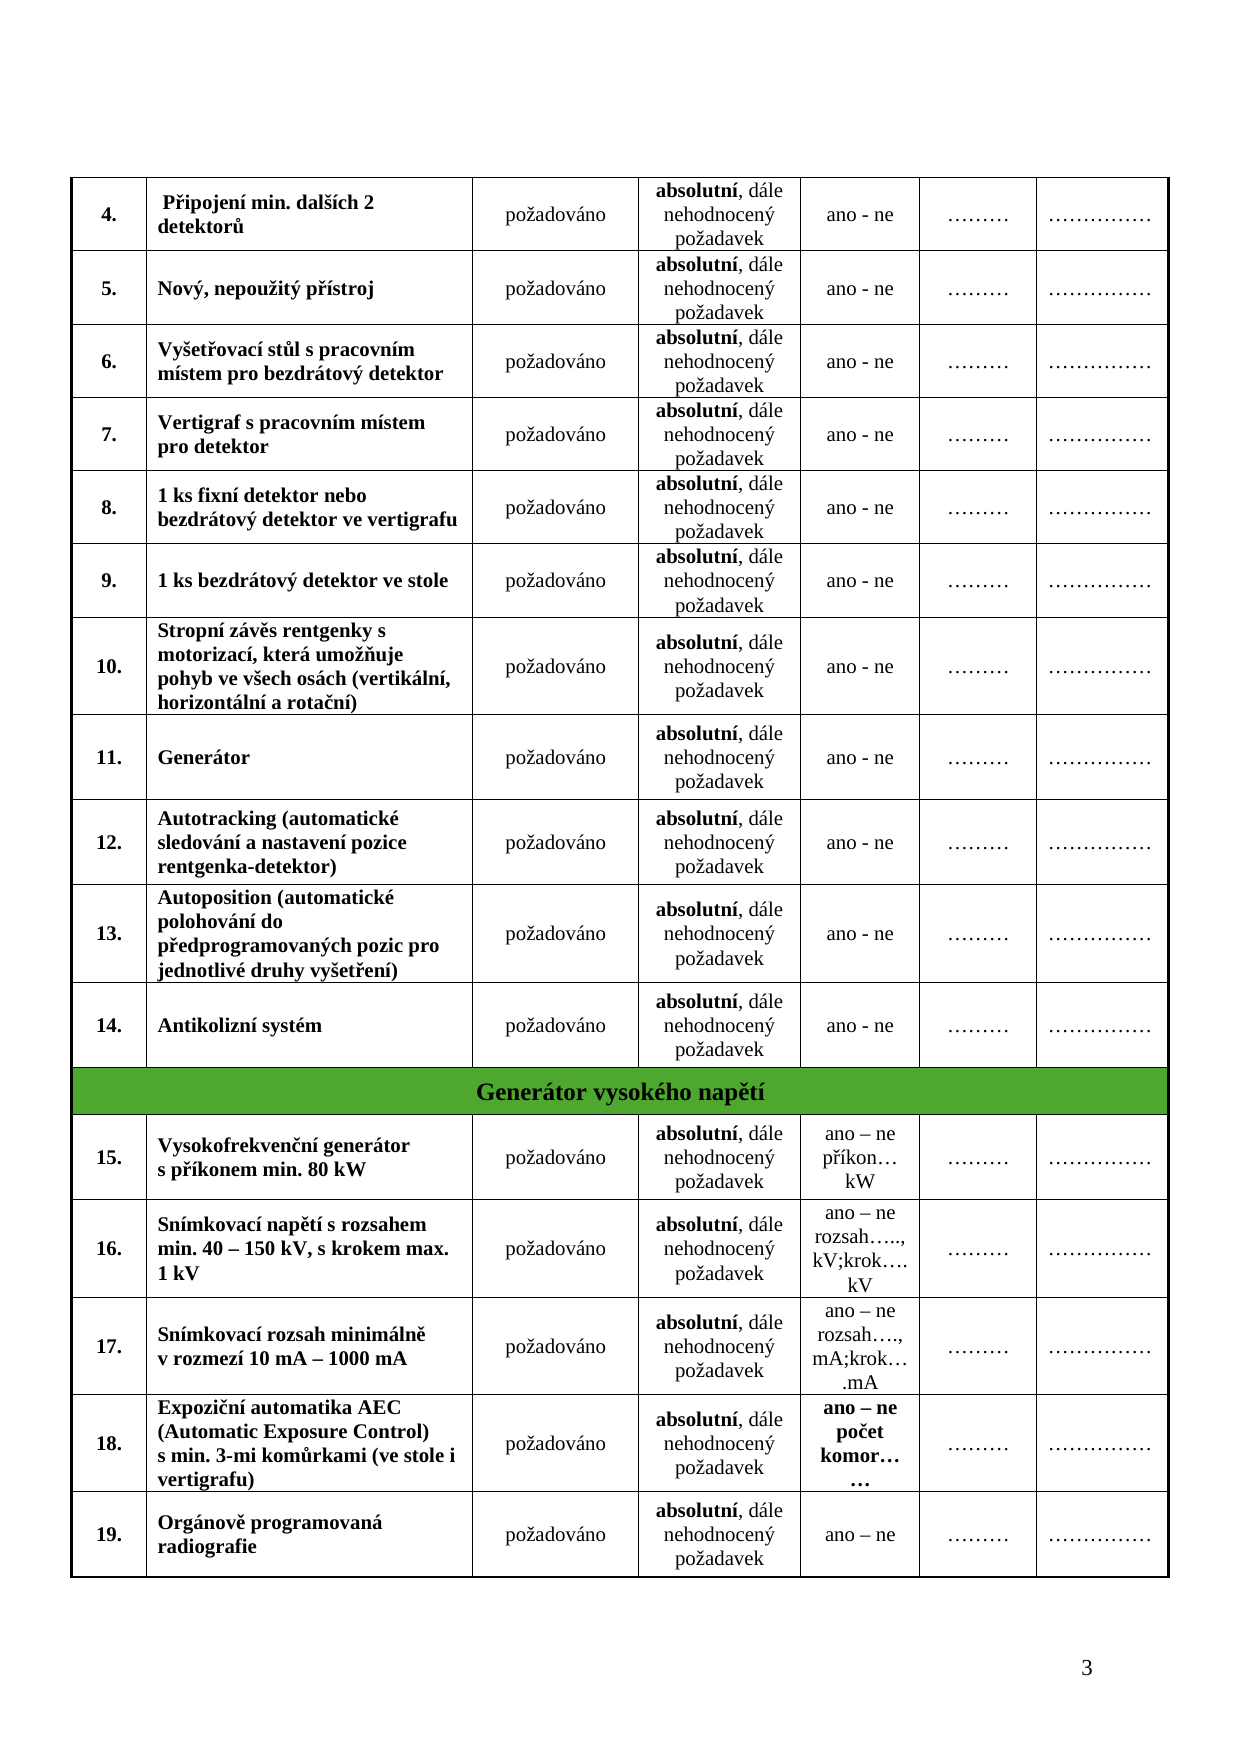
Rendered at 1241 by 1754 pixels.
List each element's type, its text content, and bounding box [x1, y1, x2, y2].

table_cell absolutní, dále nehodnocený požadavek [639, 715, 800, 799]
table_cell požadováno [473, 715, 638, 799]
table_cell …………… [1037, 325, 1167, 397]
table_cell 14. [73, 983, 146, 1067]
table_cell Vysokofrekvenční generátor s příkonem min. 80 kW [147, 1115, 472, 1199]
table_cell Vyšetřovací stůl s pracovním místem pro bezdrátový detektor [147, 325, 472, 397]
table_cell absolutní, dále nehodnocený požadavek [639, 544, 800, 617]
table_cell absolutní, dále nehodnocený požadavek [639, 618, 800, 714]
table_cell ano – ne počet komor…… [801, 1395, 919, 1491]
table_cell absolutní, dále nehodnocený požadavek [639, 1200, 800, 1297]
table_cell absolutní, dále nehodnocený požadavek [639, 325, 800, 397]
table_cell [639, 1492, 800, 1576]
table_cell ano - ne [801, 618, 919, 714]
table_cell požadováno [473, 398, 638, 470]
table_cell 18. [73, 1395, 146, 1491]
table_cell ano - ne [801, 715, 919, 799]
table_cell požadováno [473, 800, 638, 884]
table_cell ano - ne [801, 398, 919, 470]
table_cell …………… [1037, 1395, 1167, 1491]
table_cell 1 ks bezdrátový detektor ve stole [147, 544, 472, 617]
table_cell …………… [1037, 1200, 1167, 1297]
table_cell požadováno [473, 544, 638, 617]
table_cell Snímkovací rozsah minimálně v rozmezí 10 mA – 1000 mA [147, 1298, 472, 1394]
table_cell …………… [1037, 618, 1167, 714]
table_cell ano – ne [801, 1492, 919, 1576]
table_cell …………… [1037, 251, 1167, 324]
table_cell ……… [920, 251, 1036, 324]
table_cell Snímkovací napětí s rozsahem min. 40 – 150 kV, s krokem max. 1 kV [147, 1200, 472, 1297]
table_cell ……… [920, 1115, 1036, 1199]
table_cell 17. [73, 1298, 146, 1394]
table_cell 13. [73, 885, 146, 982]
table_cell Vertigraf s pracovním místem pro detektor [147, 398, 472, 470]
table_cell ……… [920, 885, 1036, 982]
table_cell požadováno [473, 471, 638, 543]
table_cell Připojení min. dalších 2 detektorů [147, 178, 472, 250]
table_cell ……… [920, 325, 1036, 397]
table_cell požadováno [473, 251, 638, 324]
table_cell ……… [920, 1298, 1036, 1394]
table_cell …………… [1037, 471, 1167, 543]
table_cell ano - ne [801, 471, 919, 543]
table_cell ……… [920, 715, 1036, 799]
table_cell Autotracking (automatické sledování a nastavení pozice rentgenka-detektor) [147, 800, 472, 884]
table_cell absolutní, dále nehodnocený požadavek [639, 398, 800, 470]
table_cell 7. [73, 398, 146, 470]
table_cell Generátor [147, 715, 472, 799]
table_cell ……… [920, 1200, 1036, 1297]
table_cell ……… [920, 544, 1036, 617]
table_cell Expoziční automatika AEC (Automatic Exposure Control) s min. 3-mi komůrkami (ve stole i vertigrafu) [147, 1395, 472, 1491]
table_cell požadováno [473, 885, 638, 982]
table_cell požadováno [473, 178, 638, 250]
table_cell ……… [920, 398, 1036, 470]
table_cell 9. [73, 544, 146, 617]
table_cell požadováno [473, 325, 638, 397]
table_cell ano - ne [801, 885, 919, 982]
table_cell …………… [1037, 178, 1167, 250]
table_cell požadováno [473, 618, 638, 714]
table_cell 5. [73, 251, 146, 324]
table_cell ano - ne [801, 983, 919, 1067]
table_cell …………… [1037, 800, 1167, 884]
table_cell 16. [73, 1200, 146, 1297]
table_cell absolutní, dále nehodnocený požadavek [639, 1395, 800, 1491]
table_cell Antikolizní systém [147, 983, 472, 1067]
table_cell Orgánově programovaná radiografie [147, 1492, 472, 1576]
table_cell Stropní závěs rentgenky s motorizací, která umožňuje pohyb ve všech osách (vertikální, horizontální a rotační) [147, 618, 472, 714]
table_cell …………… [1037, 715, 1167, 799]
table_cell ano – ne rozsah…..,kV;krok….kV [801, 1200, 919, 1297]
table_cell 12. [73, 800, 146, 884]
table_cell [639, 178, 800, 250]
table_cell …………… [1037, 544, 1167, 617]
table_cell absolutní, dále nehodnocený požadavek [639, 251, 800, 324]
table_cell 6. [73, 325, 146, 397]
table_cell ……… [920, 1395, 1036, 1491]
table_cell absolutní, dále nehodnocený požadavek [639, 800, 800, 884]
table_cell ano - ne [801, 178, 919, 250]
table_cell Autoposition (automatické polohování do předprogramovaných pozic pro jednotlivé druhy vyšetření) [147, 885, 472, 982]
table_cell požadováno [473, 1492, 638, 1576]
table_cell 8. [73, 471, 146, 543]
table_cell ano – ne rozsah….,mA;krok….mA [801, 1298, 919, 1394]
table_cell 11. [73, 715, 146, 799]
table_cell absolutní, dále nehodnocený požadavek [639, 885, 800, 982]
table_cell 4. [73, 178, 146, 250]
table_cell ……… [920, 983, 1036, 1067]
table_cell ……… [920, 1492, 1036, 1576]
table_cell …………… [1037, 398, 1167, 470]
table_cell požadováno [473, 1298, 638, 1394]
table_cell ano - ne [801, 251, 919, 324]
table_cell ano – ne příkon…kW [801, 1115, 919, 1199]
table_cell 15. [73, 1115, 146, 1199]
table_cell ano - ne [801, 325, 919, 397]
table_cell 1 ks fixní detektor nebo bezdrátový detektor ve vertigrafu [147, 471, 472, 543]
table_cell absolutní, dále nehodnocený požadavek [639, 1115, 800, 1199]
table_cell …………… [1037, 1492, 1167, 1576]
table_cell požadováno [473, 983, 638, 1067]
table_cell ano - ne [801, 544, 919, 617]
table_cell 10. [73, 618, 146, 714]
table_cell absolutní, dále nehodnocený požadavek [639, 1298, 800, 1394]
table_cell ……… [920, 618, 1036, 714]
table_cell ……… [920, 471, 1036, 543]
table_cell ano - ne [801, 800, 919, 884]
table_cell požadováno [473, 1115, 638, 1199]
table_cell požadováno [473, 1200, 638, 1297]
table_cell absolutní, dále nehodnocený požadavek [639, 983, 800, 1067]
table_cell …………… [1037, 885, 1167, 982]
table_cell Nový, nepoužitý přístroj [147, 251, 472, 324]
table_cell …………… [1037, 1115, 1167, 1199]
table_cell …………… [1037, 1298, 1167, 1394]
table_cell ……… [920, 178, 1036, 250]
table_cell absolutní, dále nehodnocený požadavek [639, 471, 800, 543]
table_cell …………… [1037, 983, 1167, 1067]
table_cell požadováno [473, 1395, 638, 1491]
table_cell Generátor vysokého napětí [73, 1068, 1167, 1114]
table_cell 19. [73, 1492, 146, 1576]
table_cell ……… [920, 800, 1036, 884]
